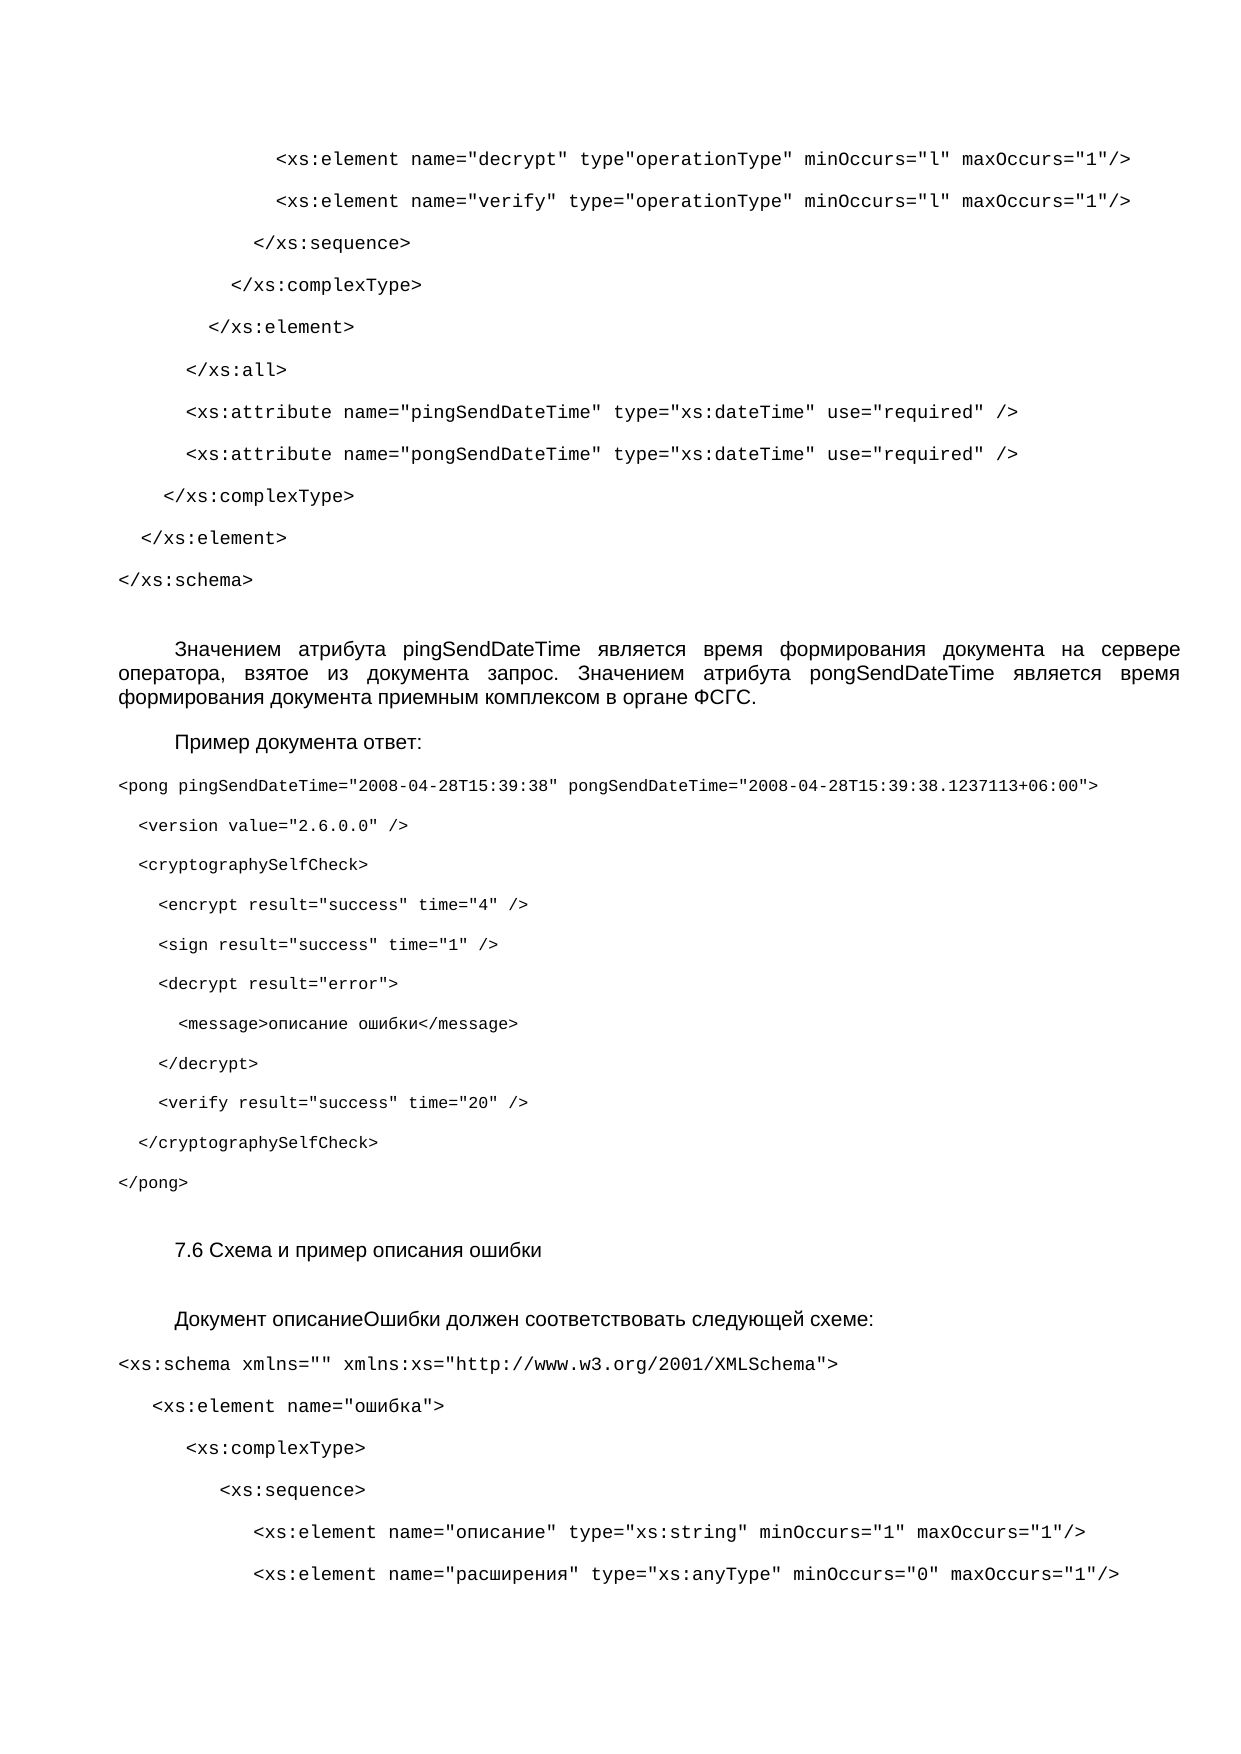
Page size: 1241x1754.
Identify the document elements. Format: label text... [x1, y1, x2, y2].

text <message>описание ошибки</message> [118, 1016, 1181, 1034]
text <xs:element name="расширения" type="xs:anyType" minOccurs="0" maxOccurs="1"/> [118, 1565, 1181, 1586]
text </xs:complexType> [118, 276, 1181, 297]
text </xs:all> [118, 360, 1181, 382]
text Документ описаниеОшибки должен соответствовать следующей схеме: [118, 1307, 1181, 1331]
text </decrypt> [118, 1055, 1181, 1074]
text </cryptographySelfCheck> [118, 1135, 1181, 1153]
text <xs:element name="ошибка"> [118, 1397, 1181, 1418]
text <xs:element name="verify" type="operationType" minOccurs="l" maxOccurs="1"/> [118, 192, 1181, 213]
text <version value="2.6.0.0" /> [118, 817, 1181, 836]
text <xs:sequence> [118, 1481, 1181, 1502]
text <decrypt result="error"> [118, 976, 1181, 995]
text <xs:element name="decrypt" type"operationType" minOccurs="l" maxOccurs="1"/> [118, 150, 1181, 171]
text 7.6 Схема и пример описания ошибки [118, 1238, 1181, 1262]
text <xs:schema xmlns="" xmlns:xs="http://www.w3.org/2001/XMLSchema"> [118, 1355, 1181, 1376]
text </xs:element> [118, 529, 1181, 550]
text <xs:attribute name="pingSendDateTime" type="xs:dateTime" use="required" /> [118, 402, 1181, 424]
text Пример документа ответ: [118, 729, 1181, 753]
text <xs:element name="описание" type="xs:string" minOccurs="1" maxOccurs="1"/> [118, 1523, 1181, 1544]
text <sign result="success" time="1" /> [118, 936, 1181, 955]
text </xs:schema> [118, 571, 1181, 592]
text </xs:sequence> [118, 234, 1181, 255]
text <encrypt result="success" time="4" /> [118, 897, 1181, 915]
text <xs:complexType> [118, 1439, 1181, 1460]
text <verify result="success" time="20" /> [118, 1095, 1181, 1114]
text <xs:attribute name="pongSendDateTime" type="xs:dateTime" use="required" /> [118, 444, 1181, 466]
text </pong> [118, 1174, 1181, 1193]
text <cryptographySelfCheck> [118, 857, 1181, 876]
text </xs:complexType> [118, 487, 1181, 508]
text <pong pingSendDateTime="2008-04-28T15:39:38" pongSendDateTime="2008-04-28T15:39:38.1237113+06:00"> [118, 777, 1181, 796]
text </xs:element> [118, 318, 1181, 339]
text Значением атрибута pingSendDateTime является время формирования документа на сервере оператора, взятое из документа запрос. Значением атрибута pongSendDateTime является время формирования документа приемным комплексом в органе ФСГС. [118, 637, 1181, 709]
